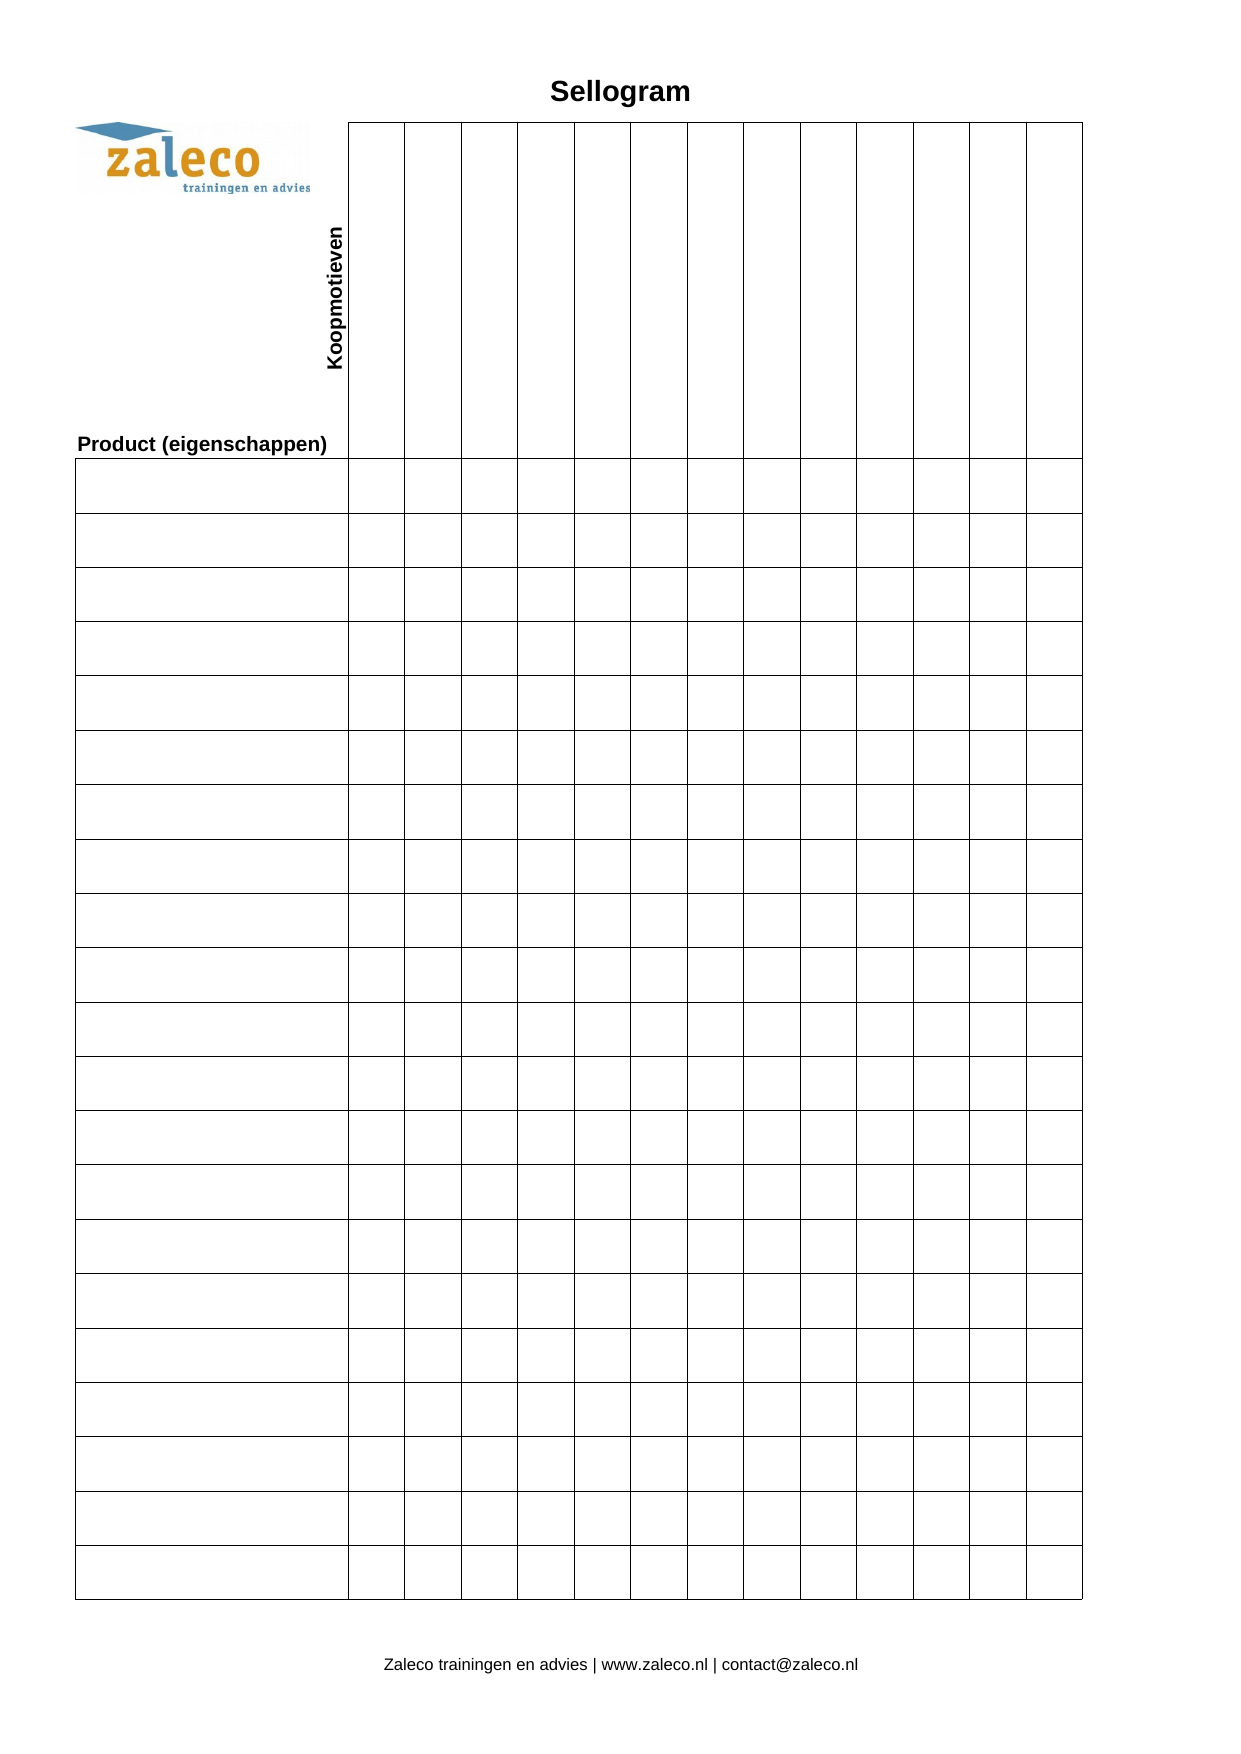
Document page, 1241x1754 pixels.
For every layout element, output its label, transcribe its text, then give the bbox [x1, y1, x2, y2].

text Sellogram [547, 74, 693, 108]
text Zaleco trainingen en advies | www.zaleco.nl | contact@zaleco.nl [383, 1654, 1240, 1674]
text Product (eigenschappen) [77, 432, 1240, 456]
picture [75, 122, 310, 194]
